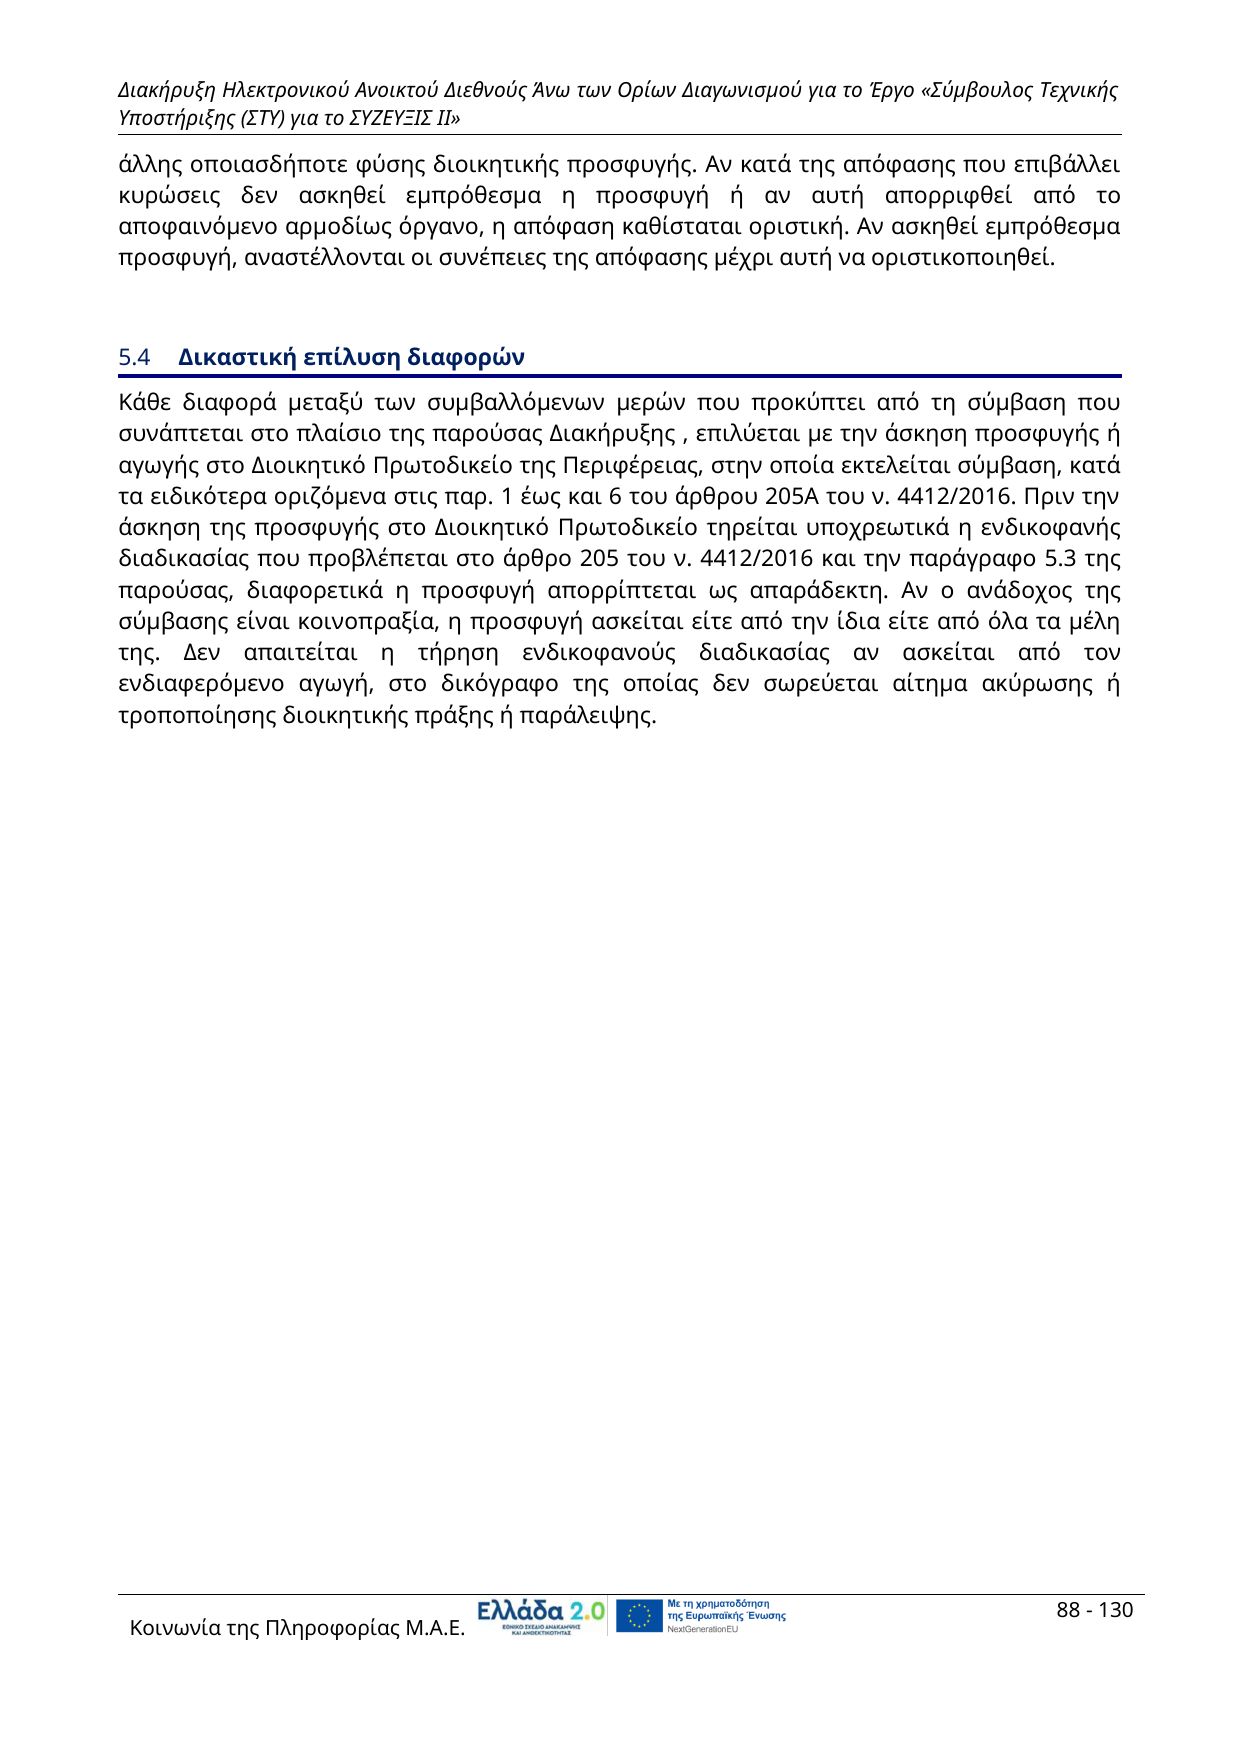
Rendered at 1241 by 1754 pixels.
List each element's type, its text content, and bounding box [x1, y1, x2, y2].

picture [476, 1595, 791, 1636]
text Κάθε διαφορά μεταξύ των συμβαλλόμενων μερών που προκύπτει από τη σύμβαση που συνάπτεται στο πλαίσιο της παρούσας Διακήρυξης , επιλύεται με την άσκηση προσφυγής ή αγωγής στο Διοικητικό Πρωτοδικείο της Περιφέρειας, στην οποία εκτελείται σύμβαση, κατά τα ειδικότερα οριζόμενα στις παρ. 1 έως και 6 του άρθρου 205Α του ν. 4412/2016. Πριν την άσκηση της προσφυγής στο Διοικητικό Πρωτοδικείο τηρείται υποχρεωτικά η ενδικοφανής διαδικασίας που προβλέπεται στο άρθρο 205 του ν. 4412/2016 και την παράγραφο 5.3 της παρούσας, διαφορετικά η προσφυγή απορρίπτεται ως απαράδεκτη. Αν ο ανάδοχος της σύμβασης είναι κοινοπραξία, η προσφυγή ασκείται είτε από την ίδια είτε από όλα τα μέλη της. Δεν απαιτείται η τήρηση ενδικοφανούς διαδικασίας αν ασκείται από τον ενδιαφερόμενο αγωγή, στο δικόγραφο της οποίας δεν σωρεύεται αίτημα ακύρωσης ή τροποποίησης διοικητικής πράξης ή παράλειψης. [118, 386, 1122, 730]
subtitle Δικαστική επίλυση διαφορών [118, 341, 1122, 374]
